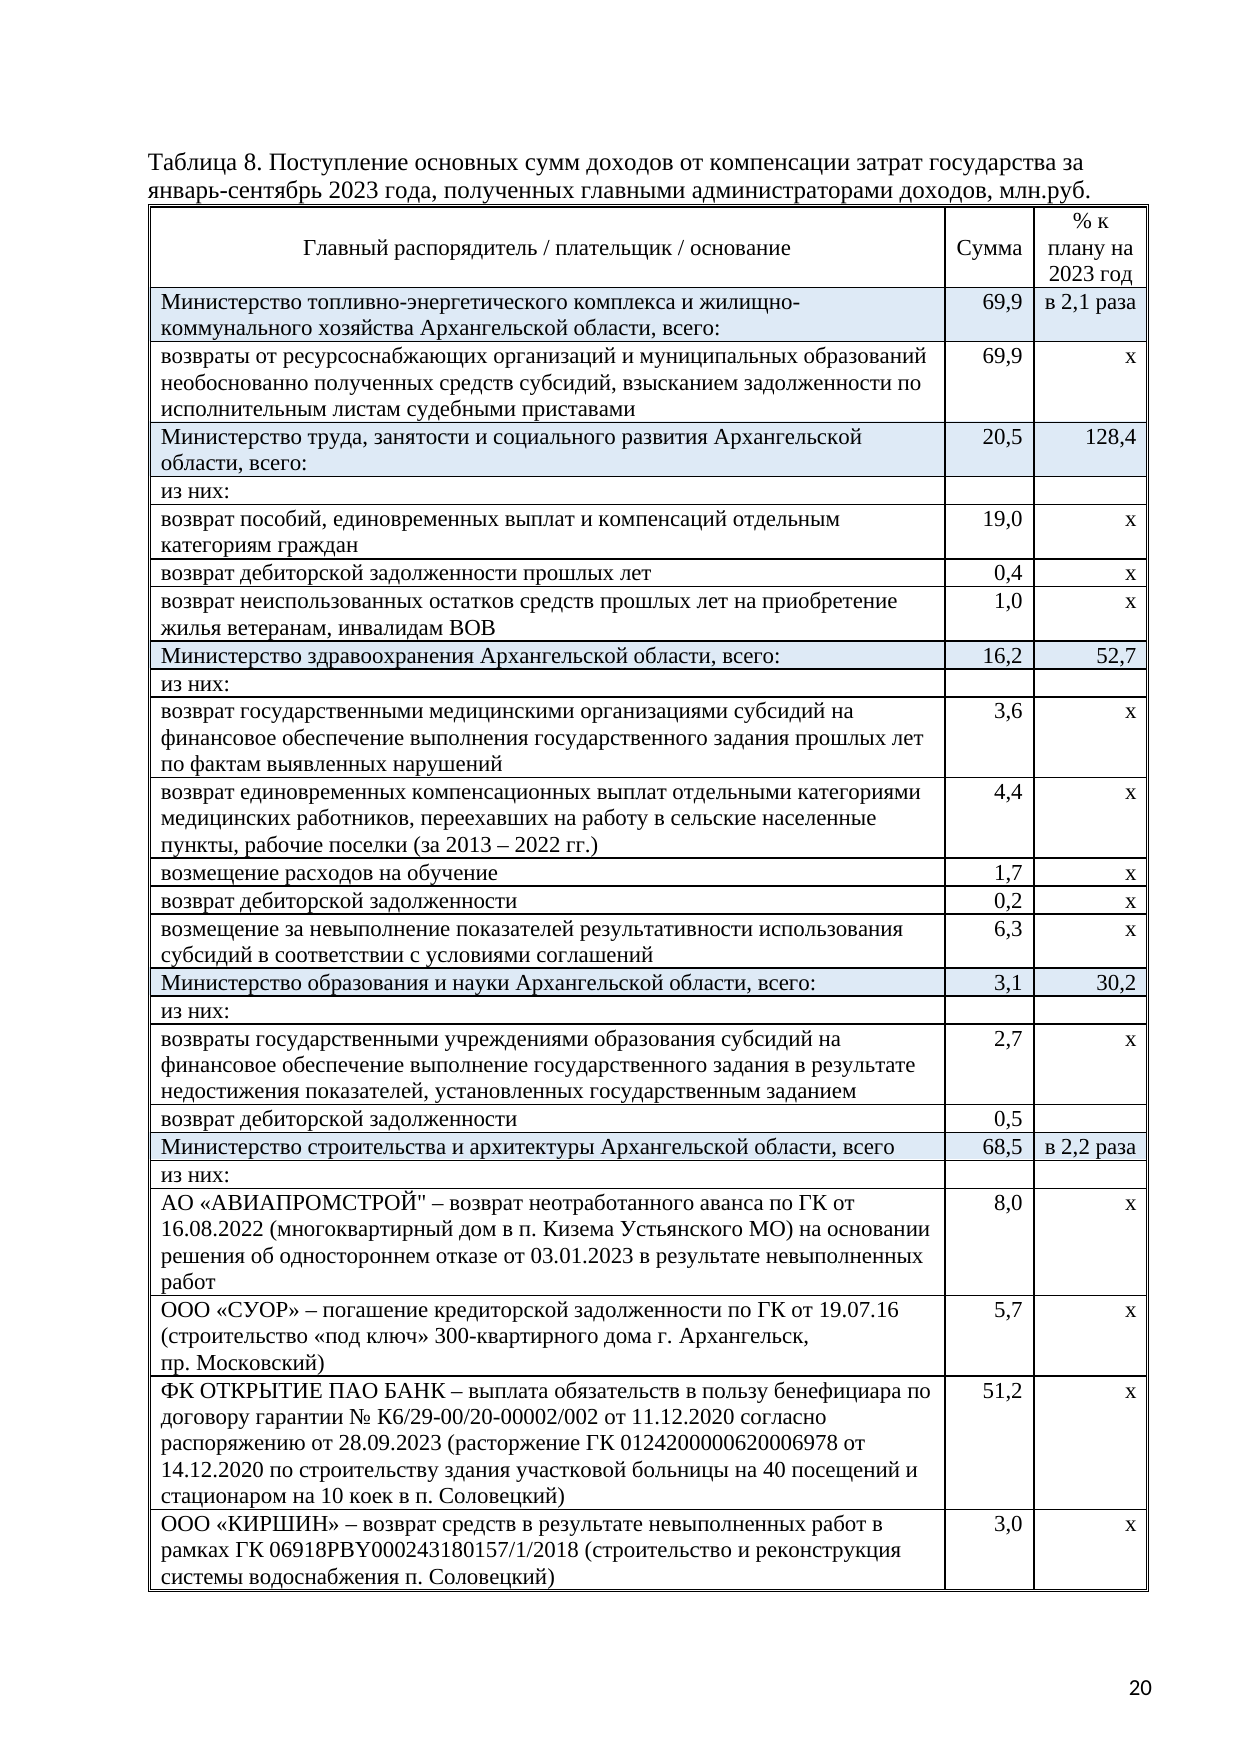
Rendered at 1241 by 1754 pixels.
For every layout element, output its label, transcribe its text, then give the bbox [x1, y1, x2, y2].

table_cell 6,3 [946, 915, 1033, 967]
table_cell [1035, 477, 1146, 504]
table_cell 19,0 [946, 505, 1033, 558]
table_cell Министерство образования и науки Архангельской области, всего: [151, 969, 944, 995]
table_cell 8,0 [946, 1189, 1033, 1294]
table_cell 69,9 [946, 288, 1033, 341]
table_cell Министерство топливно-энергетического комплекса и жилищно-коммунального хозяйства Архангельской области, всего: [151, 288, 944, 341]
table_cell [946, 1161, 1033, 1187]
table_cell х [1035, 1510, 1146, 1589]
table_cell 2,7 [946, 1025, 1033, 1104]
table_cell [1035, 670, 1146, 696]
table_cell 0,2 [946, 887, 1033, 913]
table_cell 4,4 [946, 778, 1033, 857]
text Таблица 8. Поступление основных сумм доходов от компенсации затрат государства за январь-сентябрь 2023 года, полученных главными администраторами доходов, млн.руб. [148, 147, 1152, 204]
table_cell х [1035, 1189, 1146, 1294]
table_header Главный распорядитель / плательщик / основание [151, 208, 944, 287]
table_cell х [1035, 1377, 1146, 1508]
table_cell 20,5 [946, 423, 1033, 476]
table_cell Министерство труда, занятости и социального развития Архангельской области, всего: [151, 423, 944, 476]
table_cell ООО «СУОР» – погашение кредиторской задолженности по ГК от 19.07.16 (строительство «под ключ» 300-квартирного дома г. Архангельск, пр. Московский) [151, 1296, 944, 1375]
table_cell ООО «КИРШИН» – возврат средств в результате невыполненных работ в рамках ГК 06918PBY000243180157/1/2018 (строительство и реконструкция системы водоснабжения п. Соловецкий) [151, 1510, 944, 1589]
table_cell 68,5 [946, 1133, 1033, 1159]
table_cell х [1035, 887, 1146, 913]
table_cell 5,7 [946, 1296, 1033, 1375]
table_cell х [1035, 1025, 1146, 1104]
table_cell 128,4 [1035, 423, 1146, 476]
table_cell возвраты государственными учреждениями образования субсидий на финансовое обеспечение выполнение государственного задания в результате недостижения показателей, установленных государственным заданием [151, 1025, 944, 1104]
table_cell возврат государственными медицинскими организациями субсидий на финансовое обеспечение выполнения государственного задания прошлых лет по фактам выявленных нарушений [151, 698, 944, 777]
table_cell 1,7 [946, 859, 1033, 885]
table_cell 69,9 [946, 342, 1033, 421]
table_cell х [1035, 698, 1146, 777]
table_cell 30,2 [1035, 969, 1146, 995]
table_cell [1035, 1161, 1146, 1187]
table_cell х [1035, 859, 1146, 885]
table_cell возврат дебиторской задолженности [151, 887, 944, 913]
table_cell возврат пособий, единовременных выплат и компенсаций отдельным категориям граждан [151, 505, 944, 558]
table_cell в 2,1 раза [1035, 288, 1146, 341]
table_cell [1035, 1105, 1146, 1132]
table_cell х [1035, 505, 1146, 558]
table_cell [946, 670, 1033, 696]
table_cell 16,2 [946, 642, 1033, 668]
table_cell 51,2 [946, 1377, 1033, 1508]
table_cell х [1035, 1296, 1146, 1375]
table_cell 3,6 [946, 698, 1033, 777]
table_cell [946, 477, 1033, 504]
table_cell х [1035, 778, 1146, 857]
table_cell возмещение за невыполнение показателей результативности использования субсидий в соответствии с условиями соглашений [151, 915, 944, 967]
table_cell 0,4 [946, 560, 1033, 586]
table_cell 3,0 [946, 1510, 1033, 1589]
table_cell из них: [151, 1161, 944, 1187]
table_cell Министерство строительства и архитектуры Архангельской области, всего [151, 1133, 944, 1159]
table_cell х [1035, 915, 1146, 967]
table_cell АО «АВИАПРОМСТРОЙ" – возврат неотработанного аванса по ГК от 16.08.2022 (многоквартирный дом в п. Кизема Устьянского МО) на основании решения об одностороннем отказе от 03.01.2023 в результате невыполненных работ [151, 1189, 944, 1294]
table_header Сумма [946, 208, 1033, 287]
table_cell 0,5 [946, 1105, 1033, 1132]
table_cell возврат дебиторской задолженности [151, 1105, 944, 1132]
table_cell х [1035, 587, 1146, 640]
table_cell возмещение расходов на обучение [151, 859, 944, 885]
table_cell х [1035, 342, 1146, 421]
table_cell 3,1 [946, 969, 1033, 995]
table_cell [946, 997, 1033, 1023]
table_cell 1,0 [946, 587, 1033, 640]
table_cell [1035, 997, 1146, 1023]
table_cell 52,7 [1035, 642, 1146, 668]
table_cell х [1035, 560, 1146, 586]
table_header % к плану на 2023 год [1035, 208, 1146, 287]
table_cell возврат единовременных компенсационных выплат отдельными категориями медицинских работников, переехавших на работу в сельские населенные пункты, рабочие поселки (за 2013 – 2022 гг.) [151, 778, 944, 857]
table_cell возврат дебиторской задолженности прошлых лет [151, 560, 944, 586]
table_cell ФК ОТКРЫТИЕ ПАО БАНК – выплата обязательств в пользу бенефициара по договору гарантии № К6/29-00/20-00002/002 от 11.12.2020 согласно распоряжению от 28.09.2023 (расторжение ГК 0124200000620006978 от 14.12.2020 по строительству здания участковой больницы на 40 посещений и стационаром на 10 коек в п. Соловецкий) [151, 1377, 944, 1508]
table_cell возвраты от ресурсоснабжающих организаций и муниципальных образований необоснованно полученных средств субсидий, взысканием задолженности по исполнительным листам судебными приставами [151, 342, 944, 421]
table_cell из них: [151, 477, 944, 504]
table_cell из них: [151, 997, 944, 1023]
table_cell из них: [151, 670, 944, 696]
table_cell Министерство здравоохранения Архангельской области, всего: [151, 642, 944, 668]
table_cell возврат неиспользованных остатков средств прошлых лет на приобретение жилья ветеранам, инвалидам ВОВ [151, 587, 944, 640]
table_cell в 2,2 раза [1035, 1133, 1146, 1159]
